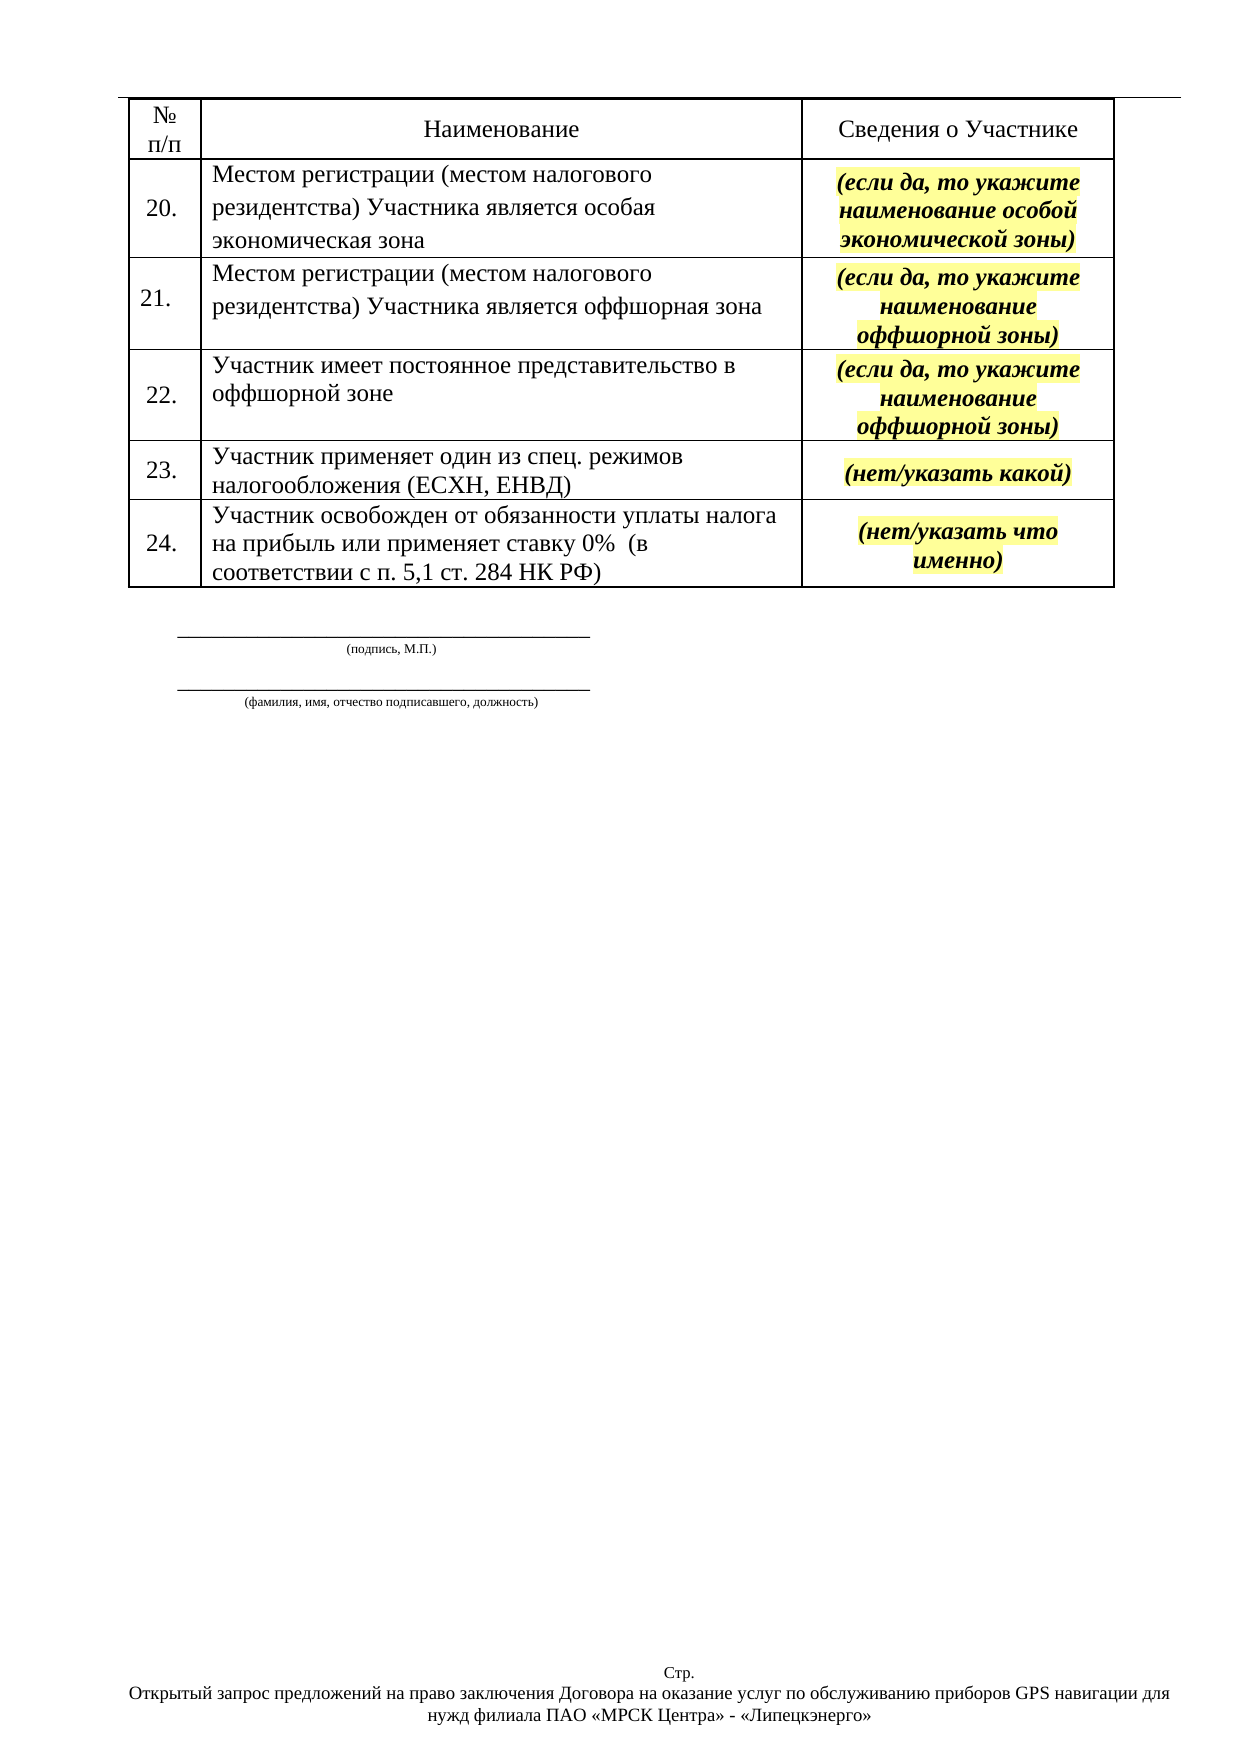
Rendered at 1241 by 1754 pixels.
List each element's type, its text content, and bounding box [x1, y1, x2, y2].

table_cell Местом регистрации (местом налогового резидентства) Участника является оффшорная зона [202, 258, 801, 349]
text ____________________________________ [118, 614, 605, 641]
table_cell Участник освобожден от обязанности уплаты налога на прибыль или применяет ставку 0% (в соответствии с п. 5,1 ст. 284 НК РФ) [202, 500, 801, 586]
table_cell Участник применяет один из спец. режимов налогообложения (ЕСХН, ЕНВД) [202, 441, 801, 499]
table_cell (нет/указать какой) [803, 441, 1113, 499]
text (фамилия, имя, отчество подписавшего, должность) [118, 693, 605, 720]
table_cell (если да, то укажите наименование оффшорной зоны) [803, 350, 1113, 440]
table_cell (если да, то укажите наименование оффшорной зоны) [803, 258, 1113, 349]
table_header № п/п [130, 100, 200, 158]
table_cell (нет/указать что именно) [803, 500, 1113, 586]
text ____________________________________ [118, 667, 605, 693]
table_cell [130, 500, 200, 586]
text (подпись, М.П.) [118, 641, 605, 667]
table_cell [130, 258, 200, 349]
table_cell [130, 441, 200, 499]
table_cell Участник имеет постоянное представительство в оффшорной зоне [202, 350, 801, 440]
table_cell [130, 160, 200, 257]
table_cell Местом регистрации (местом налогового резидентства) Участника является особая экономическая зона [202, 160, 801, 257]
table_cell (если да, то укажите наименование особой экономической зоны) [803, 160, 1113, 257]
table_cell [130, 350, 200, 440]
table_header Сведения о Участнике [803, 100, 1113, 158]
table_header Наименование [202, 100, 801, 158]
